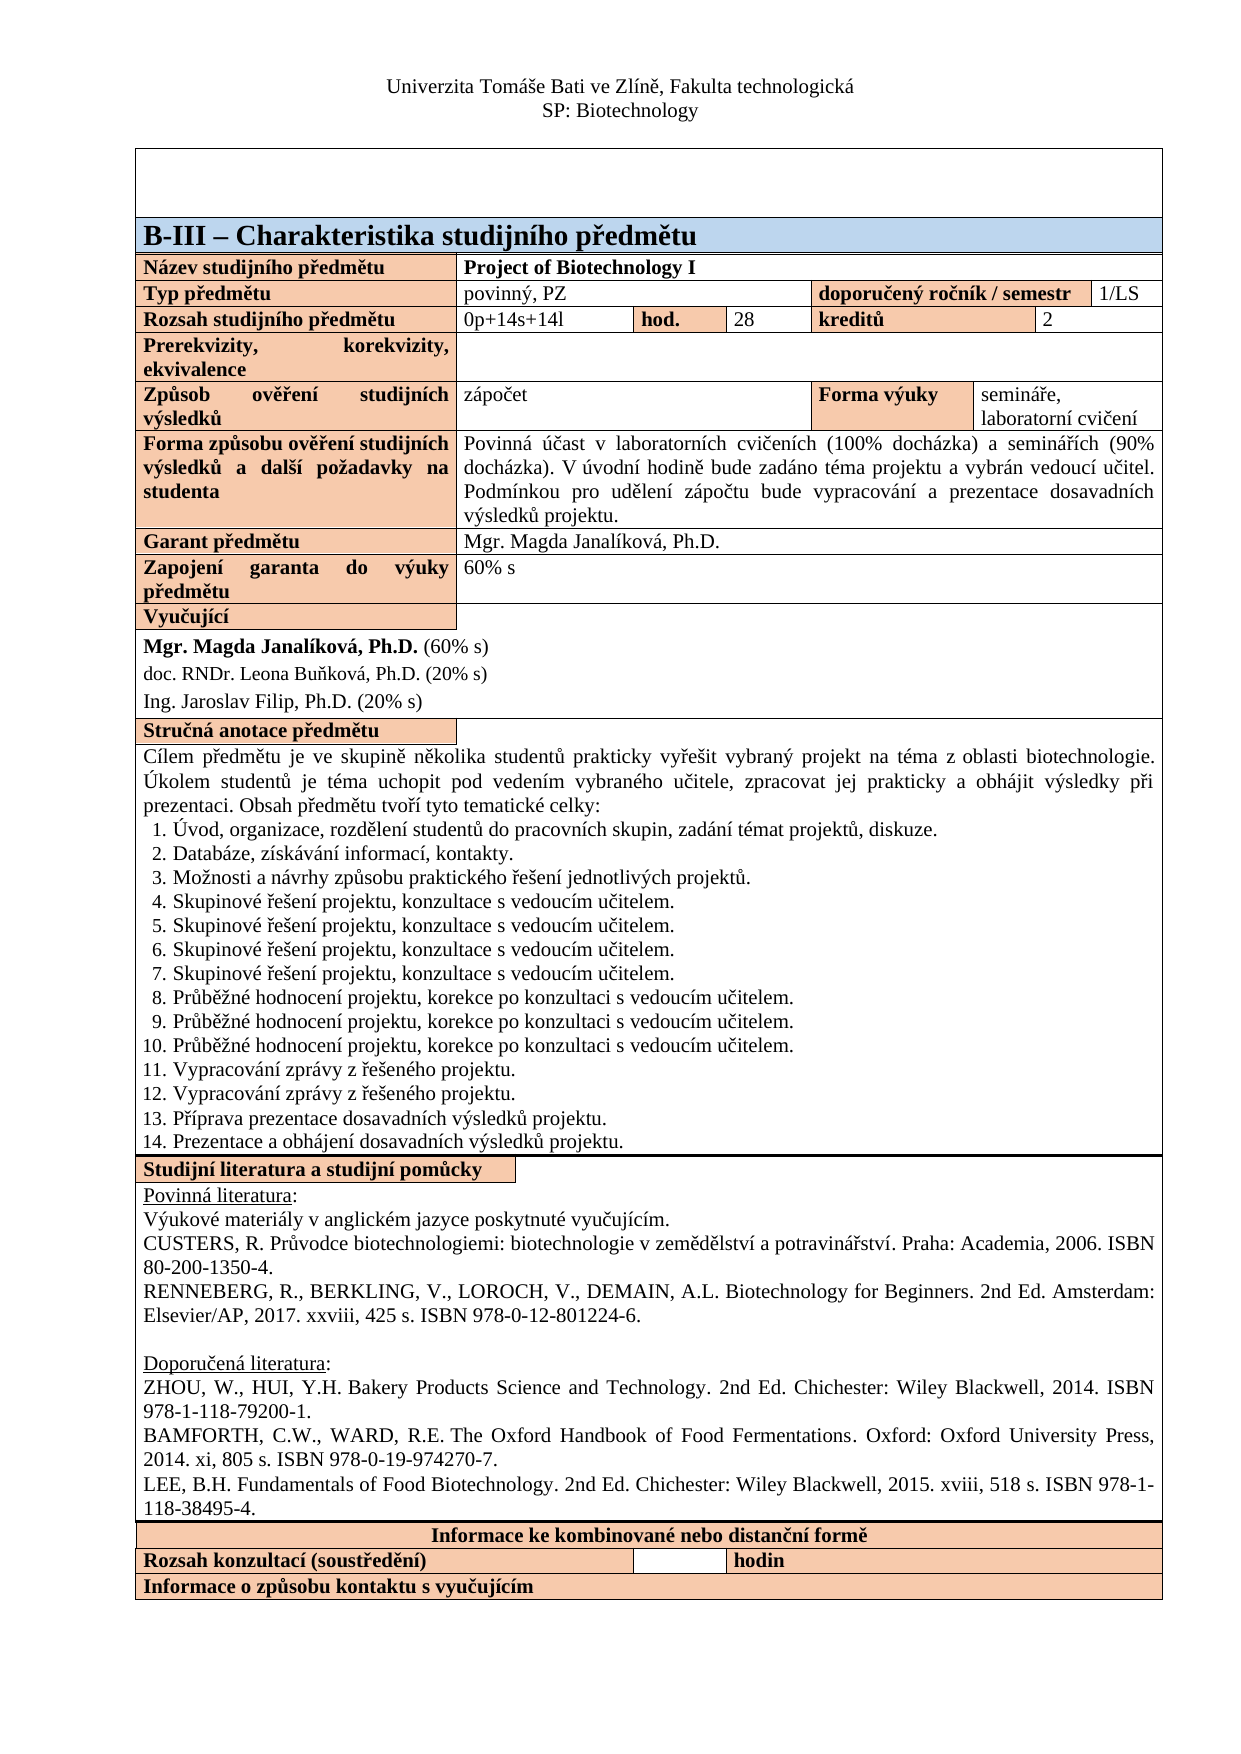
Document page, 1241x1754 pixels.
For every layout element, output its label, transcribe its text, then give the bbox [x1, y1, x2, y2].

table_cell Zapojení garanta do výuky předmětu [136, 555, 456, 603]
table_cell B-III – Charakteristika studijního předmětu [136, 218, 1162, 252]
table_cell [136, 149, 1162, 217]
table_cell Název studijního předmětu [136, 255, 456, 280]
table_cell Project of Biotechnology I [457, 255, 1162, 280]
table_cell Typ předmětu [136, 281, 456, 306]
table_cell Stručná anotace předmětu [136, 719, 456, 743]
table_cell 2 [1036, 307, 1162, 332]
table_cell 28 [727, 307, 811, 332]
table_cell Rozsah konzultací (soustředění) [136, 1549, 633, 1573]
table_cell [457, 604, 1162, 629]
table_cell Mgr. Magda Janalíková, Ph.D. [457, 529, 1162, 553]
table_cell 1/LS [1092, 281, 1162, 306]
table_cell 0p+14s+14l [457, 307, 633, 332]
table_cell Forma výuky [812, 382, 973, 430]
table_cell 60% s [457, 555, 1162, 603]
table_cell [457, 333, 1162, 381]
table_cell Garant předmětu [136, 529, 456, 553]
table_cell Cílem předmětu je ve skupině několika studentů prakticky vyřešit vybraný projekt na téma z oblasti biotechnologie. Úkolem studentů je téma uchopit pod vedením vybraného učitele, zpracovat jej prakticky a obhájit výsledky při prezentaci. Obsah předmětu tvoří tyto tematické celky: Úvod, organizace, rozdělení studentů do pracovních skupin, zadání témat projektů, diskuze. Databáze, získávání informací, kontakty. Možnosti a návrhy způsobu praktického řešení jednotlivých projektů. Skupinové řešení projektu, konzultace s vedoucím učitelem. Skupinové řešení projektu, konzultace s vedoucím učitelem. Skupinové řešení projektu, konzultace s vedoucím učitelem. Skupinové řešení projektu, konzultace s vedoucím učitelem. Průběžné hodnocení projektu, korekce po konzultaci s vedoucím učitelem. Průběžné hodnocení projektu, korekce po konzultaci s vedoucím učitelem. Průběžné hodnocení projektu, korekce po konzultaci s vedoucím učitelem. Vypracování zprávy z řešeného projektu. Vypracování zprávy z řešeného projektu. Příprava prezentace dosavadních výsledků projektu. Prezentace a obhájení dosavadních výsledků projektu. [136, 744, 1162, 1153]
table_cell semináře, laboratorní cvičení [974, 382, 1162, 430]
table_cell [516, 1157, 1162, 1182]
table_cell Informace o způsobu kontaktu s vyučujícím [136, 1574, 1162, 1599]
table_cell zápočet [457, 382, 811, 430]
table_cell Informace ke kombinované nebo distanční formě [137, 1523, 1162, 1548]
table_cell kreditů [812, 307, 1035, 332]
table_cell Povinná literatura: Výukové materiály v anglickém jazyce poskytnuté vyučujícím. CUSTERS, R. Průvodce biotechnologiemi: biotechnologie v zemědělství a potravinářství. Praha: Academia, 2006. ISBN 80-200-1350-4. RENNEBERG, R., BERKLING, V., LOROCH, V., DEMAIN, A.L. Biotechnology for Beginners. 2nd Ed. Amsterdam: Elsevier/AP, 2017. xxviii, 425 s. ISBN 978-0-12-801224-6. Doporučená literatura: ZHOU, W., HUI, Y.H. Bakery Products Science and Technology. 2nd Ed. Chichester: Wiley Blackwell, 2014. ISBN 978-1-118-79200-1. BAMFORTH, C.W., WARD, R.E. The Oxford Handbook of Food Fermentations. Oxford: Oxford University Press, 2014. xi, 805 s. ISBN 978-0-19-974270-7. LEE, B.H. Fundamentals of Food Biotechnology. 2nd Ed. Chichester: Wiley Blackwell, 2015. xviii, 518 s. ISBN 978-1-118-38495-4. [136, 1182, 1162, 1519]
table_cell hodin [727, 1549, 1162, 1573]
table_cell povinný, PZ [457, 281, 811, 306]
table_cell Mgr. Magda Janalíková, Ph.D. (60% s) doc. RNDr. Leona Buňková, Ph.D. (20% s) Ing. Jaroslav Filip, Ph.D. (20% s) [136, 629, 1162, 717]
table_cell Forma způsobu ověření studijních výsledků a další požadavky na studenta [136, 431, 456, 527]
table_cell [634, 1549, 726, 1573]
table_cell Studijní literatura a studijní pomůcky [136, 1157, 515, 1182]
table_cell Povinná účast v laboratorních cvičeních (100% docházka) a seminářích (90% docházka). V úvodní hodině bude zadáno téma projektu a vybrán vedoucí učitel. Podmínkou pro udělení zápočtu bude vypracování a prezentace dosavadních výsledků projektu. [457, 431, 1162, 527]
table_cell Způsob ověření studijních výsledků [136, 382, 456, 430]
table_cell Vyučující [136, 604, 456, 629]
table_cell hod. [634, 307, 726, 332]
table_cell [457, 719, 1162, 743]
table_cell Rozsah studijního předmětu [136, 307, 456, 332]
table_cell Prerekvizity, korekvizity, ekvivalence [136, 333, 456, 381]
table_cell doporučený ročník / semestr [812, 281, 1091, 306]
